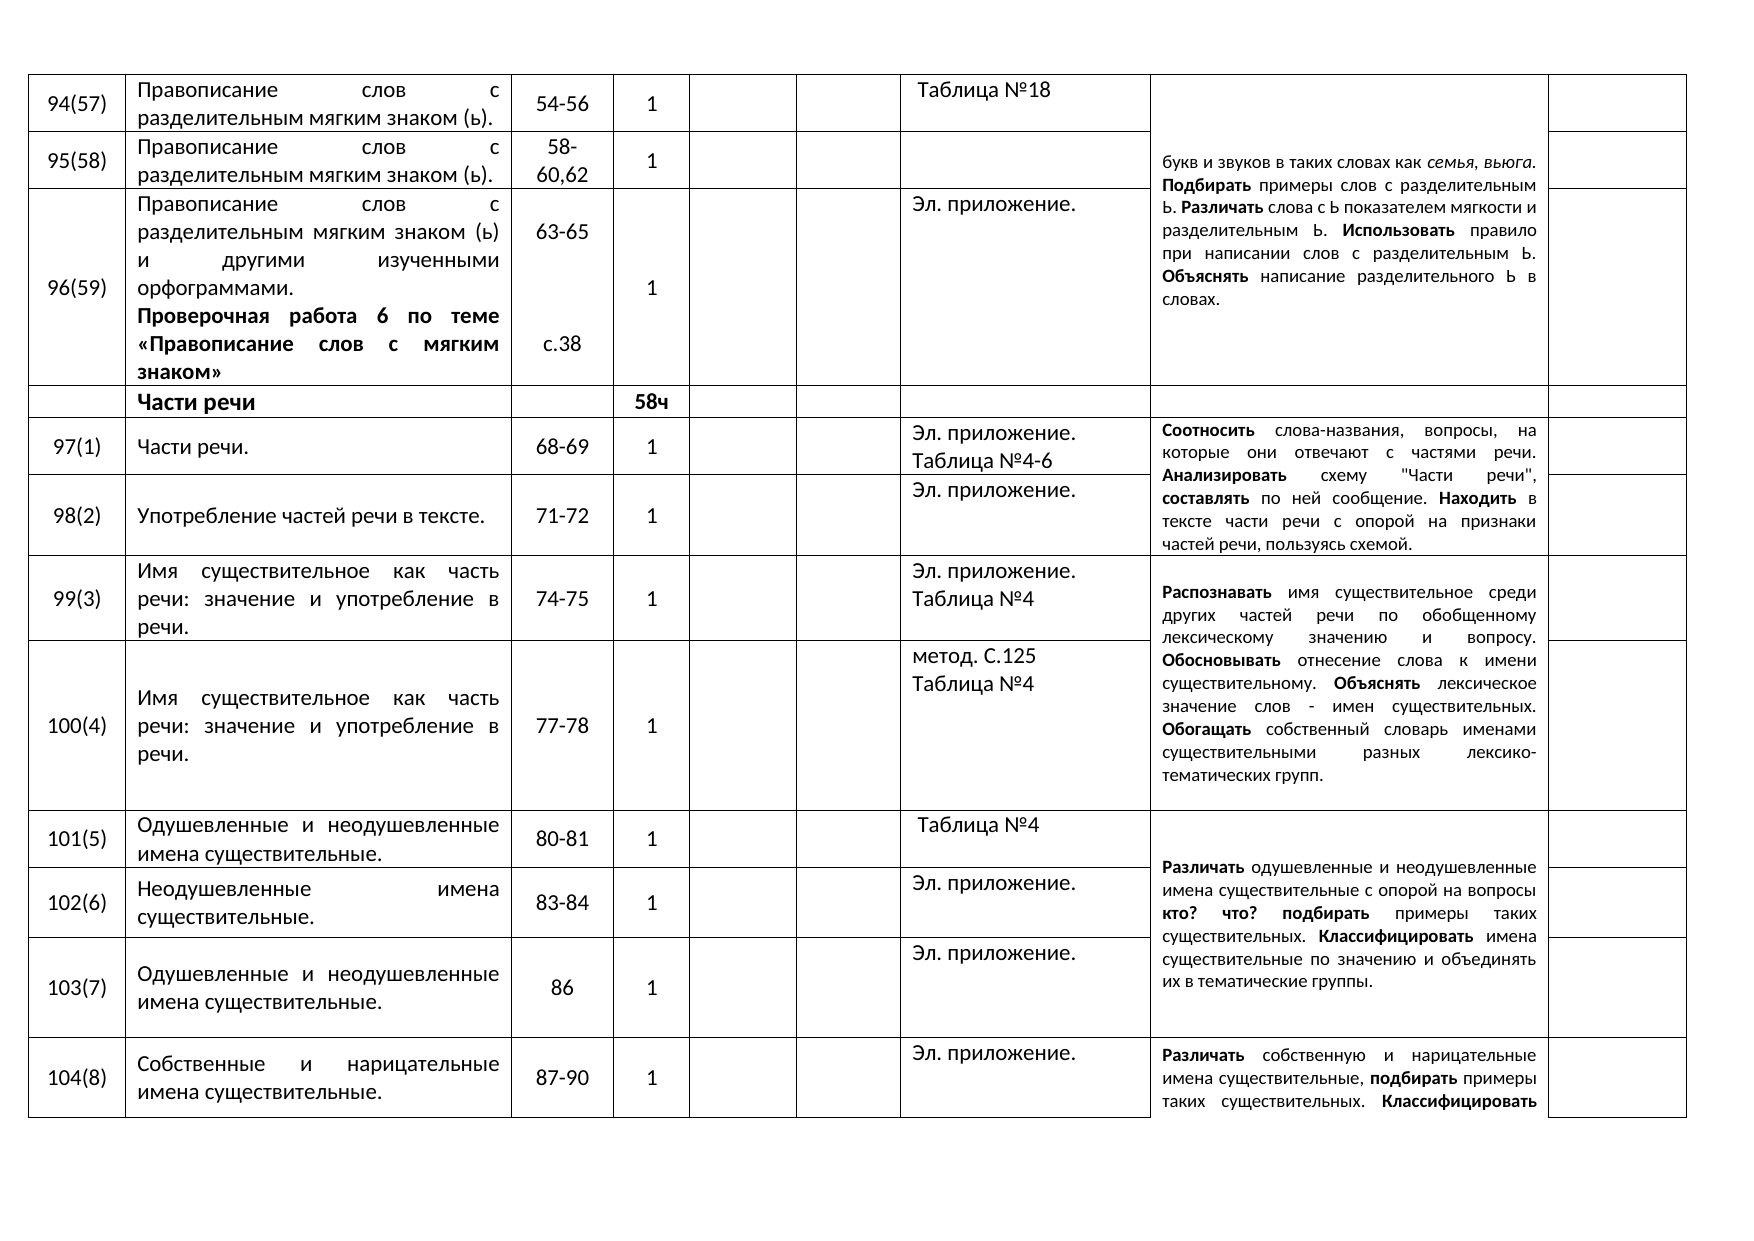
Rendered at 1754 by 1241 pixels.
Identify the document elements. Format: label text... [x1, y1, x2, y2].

table_cell 71-72 [512, 475, 613, 555]
table_cell [1549, 811, 1686, 867]
table_cell [1549, 556, 1686, 640]
table_cell [1549, 189, 1686, 385]
table_cell Части речи [126, 386, 511, 417]
table_cell Распознавать имя существительное среди других частей речи по обобщенному лексическому значению и вопросу. Обосновывать отнесение слова к имени существительному. Объяснять лексическое значение слов - имен существительных. Обогащать собственный словарь именами существительными разных лексико-тематических групп. [1151, 556, 1548, 809]
table_cell [1549, 1038, 1686, 1117]
table_cell [797, 811, 900, 867]
table_cell Имя существительное как часть речи: значение и употребление в речи. [126, 641, 511, 809]
table_cell [1151, 386, 1548, 417]
table_cell [1549, 641, 1686, 809]
table_cell 86 [512, 938, 613, 1037]
table_cell [690, 811, 796, 867]
table_cell [690, 475, 796, 555]
table_cell Одушевленные и неодушевленные имена существительные. [126, 811, 511, 867]
table_cell [901, 386, 1150, 417]
table_cell [797, 386, 900, 417]
table_cell 80-81 [512, 811, 613, 867]
table_cell Различать одушевленные и неодушевленные имена существительные с опорой на вопросы кто? что? подбирать примеры таких существительных. Классифицировать имена существительные по значению и объединять их в тематические группы. [1151, 811, 1548, 1037]
table_cell 68-69 [512, 418, 613, 474]
table_cell 102(6) [29, 868, 125, 937]
table_cell 100(4) [29, 641, 125, 809]
table_cell [690, 132, 796, 188]
table_cell 83-84 [512, 868, 613, 937]
table_cell [690, 1038, 796, 1117]
table_cell 101(5) [29, 811, 125, 867]
table_cell [29, 386, 125, 417]
table_cell 58-60,62 [512, 132, 613, 188]
table_cell Части речи. [126, 418, 511, 474]
table_cell [690, 189, 796, 385]
table_cell [1549, 868, 1686, 937]
table_cell 1 [614, 641, 689, 809]
table_cell 96(59) [29, 189, 125, 385]
table_cell 87-90 [512, 1038, 613, 1117]
table_cell 104(8) [29, 1038, 125, 1117]
table_cell [797, 75, 900, 131]
table_cell 99(3) [29, 556, 125, 640]
table_cell Употребление частей речи в тексте. [126, 475, 511, 555]
table_cell [797, 132, 900, 188]
table_cell Эл. приложение. [901, 189, 1150, 385]
table_cell 1 [614, 475, 689, 555]
table_cell 77-78 [512, 641, 613, 809]
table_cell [1151, 75, 1548, 385]
table_cell [690, 868, 796, 937]
table_cell [690, 418, 796, 474]
table_cell Эл. приложение. [901, 475, 1150, 555]
table_cell [690, 938, 796, 1037]
table_cell 1 [614, 418, 689, 474]
table_cell [690, 641, 796, 809]
table_cell [690, 75, 796, 131]
table_cell 95(58) [29, 132, 125, 188]
table_cell [1549, 475, 1686, 555]
table_cell Таблица №18 [901, 75, 1150, 131]
table_cell Правописание слов с разделительным мягким знаком (ь) и другими изученными орфограммами. Проверочная работа 6 по теме «Правописание слов с мягким знаком» [126, 189, 511, 385]
table_cell 1 [614, 556, 689, 640]
table_cell 1 [614, 132, 689, 188]
table_cell Эл. приложение. [901, 868, 1150, 937]
table_cell [797, 475, 900, 555]
table_cell Неодушевленные имена существительные. [126, 868, 511, 937]
table_cell 54-56 [512, 75, 613, 131]
table_cell 98(2) [29, 475, 125, 555]
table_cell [1151, 1038, 1548, 1117]
table_cell Эл. приложение. [901, 938, 1150, 1037]
table_cell [690, 386, 796, 417]
table_cell [690, 556, 796, 640]
table_cell [1549, 418, 1686, 474]
table_cell 1 [614, 75, 689, 131]
table_cell Правописание слов с разделительным мягким знаком (ь). [126, 132, 511, 188]
table_cell 103(7) [29, 938, 125, 1037]
table_cell 63-65 с.38 [512, 189, 613, 385]
table_cell Соотносить слова-названия, вопросы, на которые они отвечают с частями речи. Анализировать схему "Части речи", составлять по ней сообщение. Находить в тексте части речи с опорой на признаки частей речи, пользуясь схемой. [1151, 418, 1548, 555]
table_cell [1549, 132, 1686, 188]
table_cell метод. С.125 Таблица №4 [901, 641, 1150, 809]
table_cell Эл. приложение. Таблица №4 [901, 556, 1150, 640]
table_cell Правописание слов с разделительным мягким знаком (ь). [126, 75, 511, 131]
table_cell [797, 189, 900, 385]
table_cell Таблица №4 [901, 811, 1150, 867]
table_cell 1 [614, 1038, 689, 1117]
table_cell 1 [614, 811, 689, 867]
table_cell 58ч [614, 386, 689, 417]
table_cell [1549, 938, 1686, 1037]
table_cell [797, 938, 900, 1037]
table_cell [797, 418, 900, 474]
table_cell 1 [614, 189, 689, 385]
table_cell 1 [614, 868, 689, 937]
table_cell Одушевленные и неодушевленные имена существительные. [126, 938, 511, 1037]
table_cell [1549, 75, 1686, 131]
table_cell 97(1) [29, 418, 125, 474]
table_cell [1549, 386, 1686, 417]
table_cell Эл. приложение. [901, 1038, 1150, 1117]
table_cell Собственные и нарицательные имена существительные. [126, 1038, 511, 1117]
table_cell 94(57) [29, 75, 125, 131]
table_cell [797, 1038, 900, 1117]
table_cell Имя существительное как часть речи: значение и употребление в речи. [126, 556, 511, 640]
table_cell [512, 386, 613, 417]
table_cell Эл. приложение. Таблица №4-6 [901, 418, 1150, 474]
table_cell [797, 556, 900, 640]
table_cell 1 [614, 938, 689, 1037]
table_cell 74-75 [512, 556, 613, 640]
table_cell [901, 132, 1150, 188]
table_cell [797, 641, 900, 809]
table_cell [797, 868, 900, 937]
